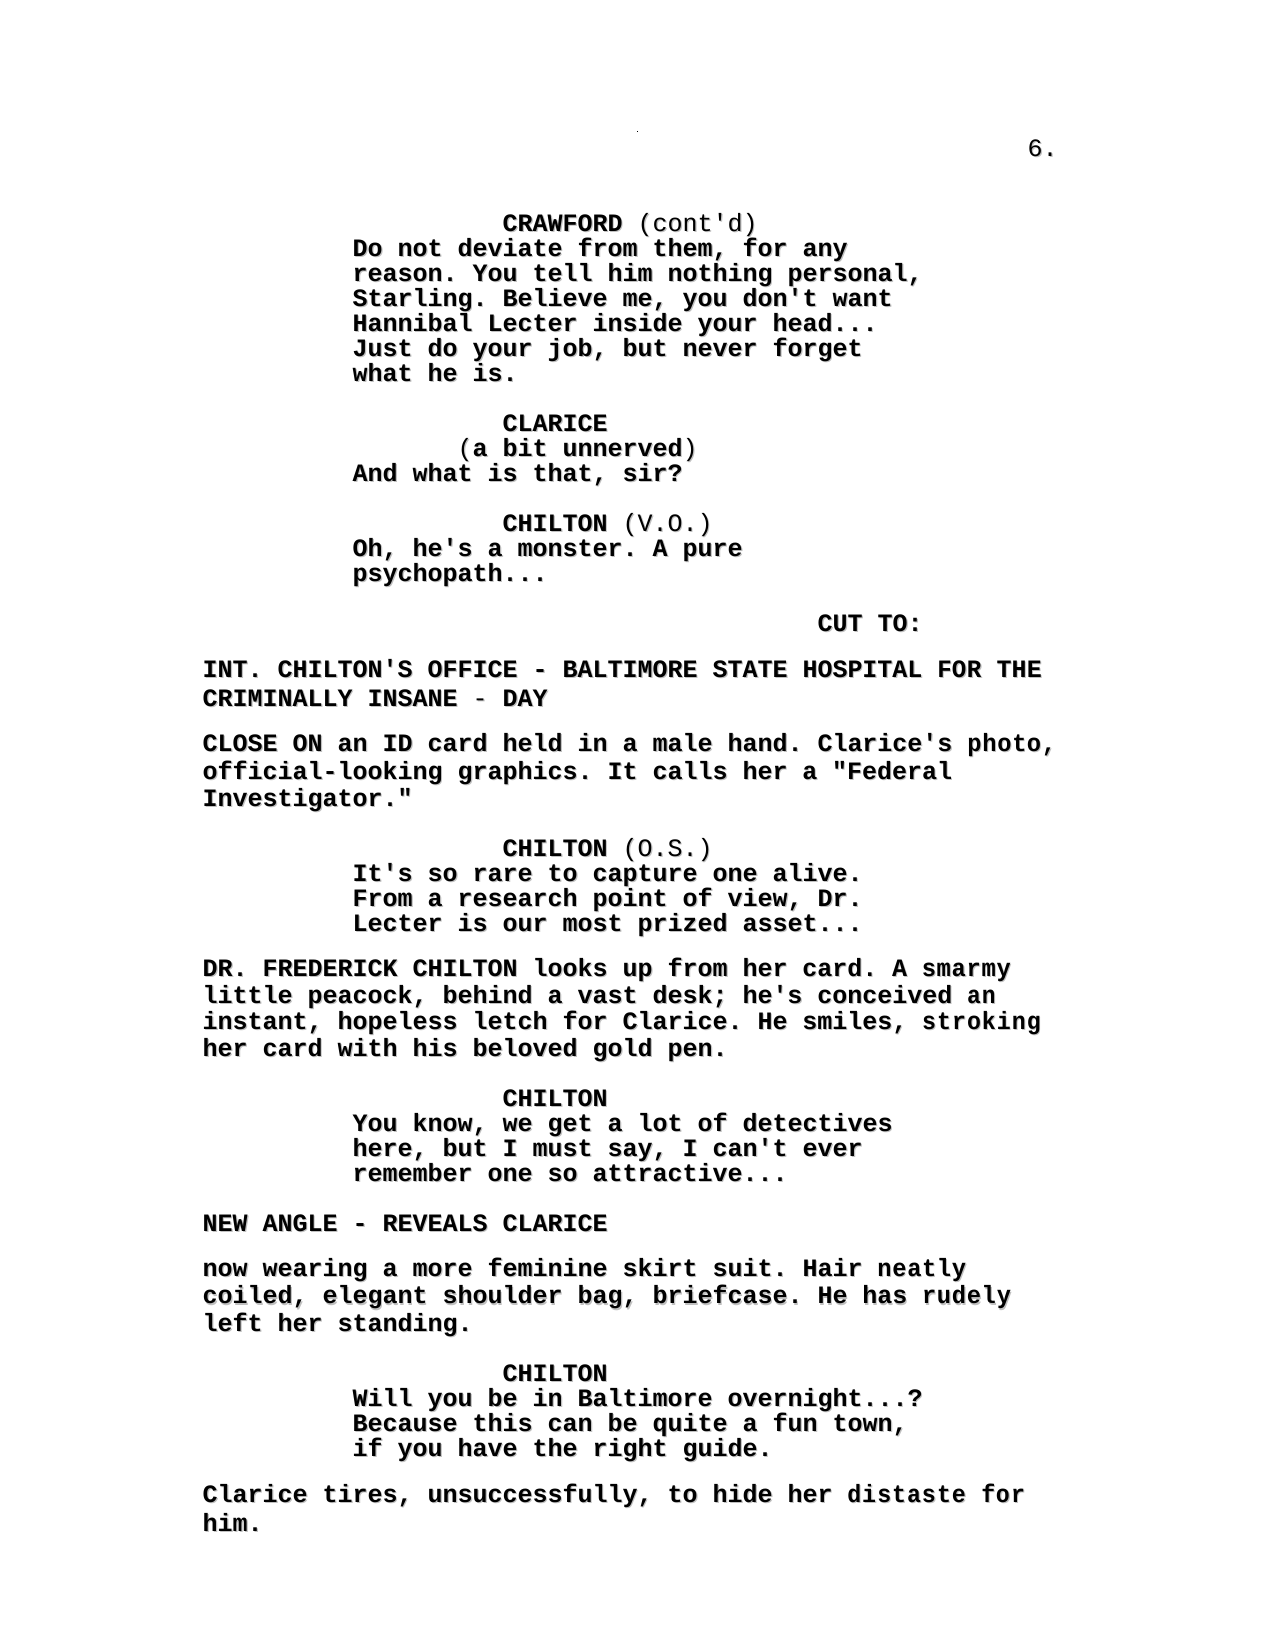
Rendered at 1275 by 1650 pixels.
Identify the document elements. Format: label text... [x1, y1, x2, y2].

text Do not deviate from them, for any [352, 237, 1087, 262]
text CLOSE ON an ID card held in a male hand. Clarice's photo, official-looking graphics. It calls her a "Federal Investigator." [202, 730, 1072, 812]
text now wearing a more feminine skirt suit. Hair neatly coiled, elegant shoulder bag, briefcase. He has rudely left her standing. [202, 1255, 1027, 1337]
text You know, we get a lot of detectives [352, 1112, 1087, 1137]
text CRAWFORD (cont'd) [502, 208, 1087, 237]
text psychopath... [352, 562, 1087, 587]
text Hannibal Lecter inside your head... [352, 312, 1087, 337]
text CLARICE [502, 408, 1087, 437]
text what he is. [352, 362, 1087, 387]
text CUT TO: [817, 608, 1087, 637]
text Clarice tires, unsuccessfully, to hide her distaste for him. [202, 1480, 1042, 1537]
text here, but I must say, I can't ever [352, 1137, 1087, 1162]
text CHILTON (O.S.) [502, 833, 1087, 862]
text CHILTON [502, 1083, 1087, 1112]
text Will you be in Baltimore overnight...? [352, 1387, 1087, 1412]
text Just do your job, but never forget [352, 337, 1087, 362]
text And what is that, sir? [352, 462, 1087, 487]
text 6. [1027, 133, 1087, 162]
text Lecter is our most prized asset... [352, 912, 1087, 937]
text Oh, he's a monster. A pure [352, 537, 1087, 562]
text NEW ANGLE - REVEALS CLARICE [202, 1208, 1087, 1237]
text From a research point of view, Dr. [352, 887, 1087, 912]
text if you have the right guide. [352, 1437, 1087, 1462]
text INT. CHILTON'S OFFICE - BALTIMORE STATE HOSPITAL FOR THE CRIMINALLY INSANE - DAY [202, 655, 1057, 712]
text remember one so attractive... [352, 1162, 1087, 1187]
text CHILTON (V.O.) [502, 508, 1087, 537]
text It's so rare to capture one alive. [352, 862, 1087, 887]
text (a bit unnerved) [457, 437, 1087, 462]
text reason. You tell him nothing personal, Starling. Believe me, you don't want [352, 262, 937, 312]
text CHILTON [502, 1358, 1087, 1387]
text DR. FREDERICK CHILTON looks up from her card. A smarmy little peacock, behind a vast desk; he's conceived an instant, hopeless letch for Clarice. He smiles, stroking her card with his beloved gold pen. [202, 955, 1057, 1062]
text Because this can be quite a fun town, [352, 1412, 1087, 1437]
